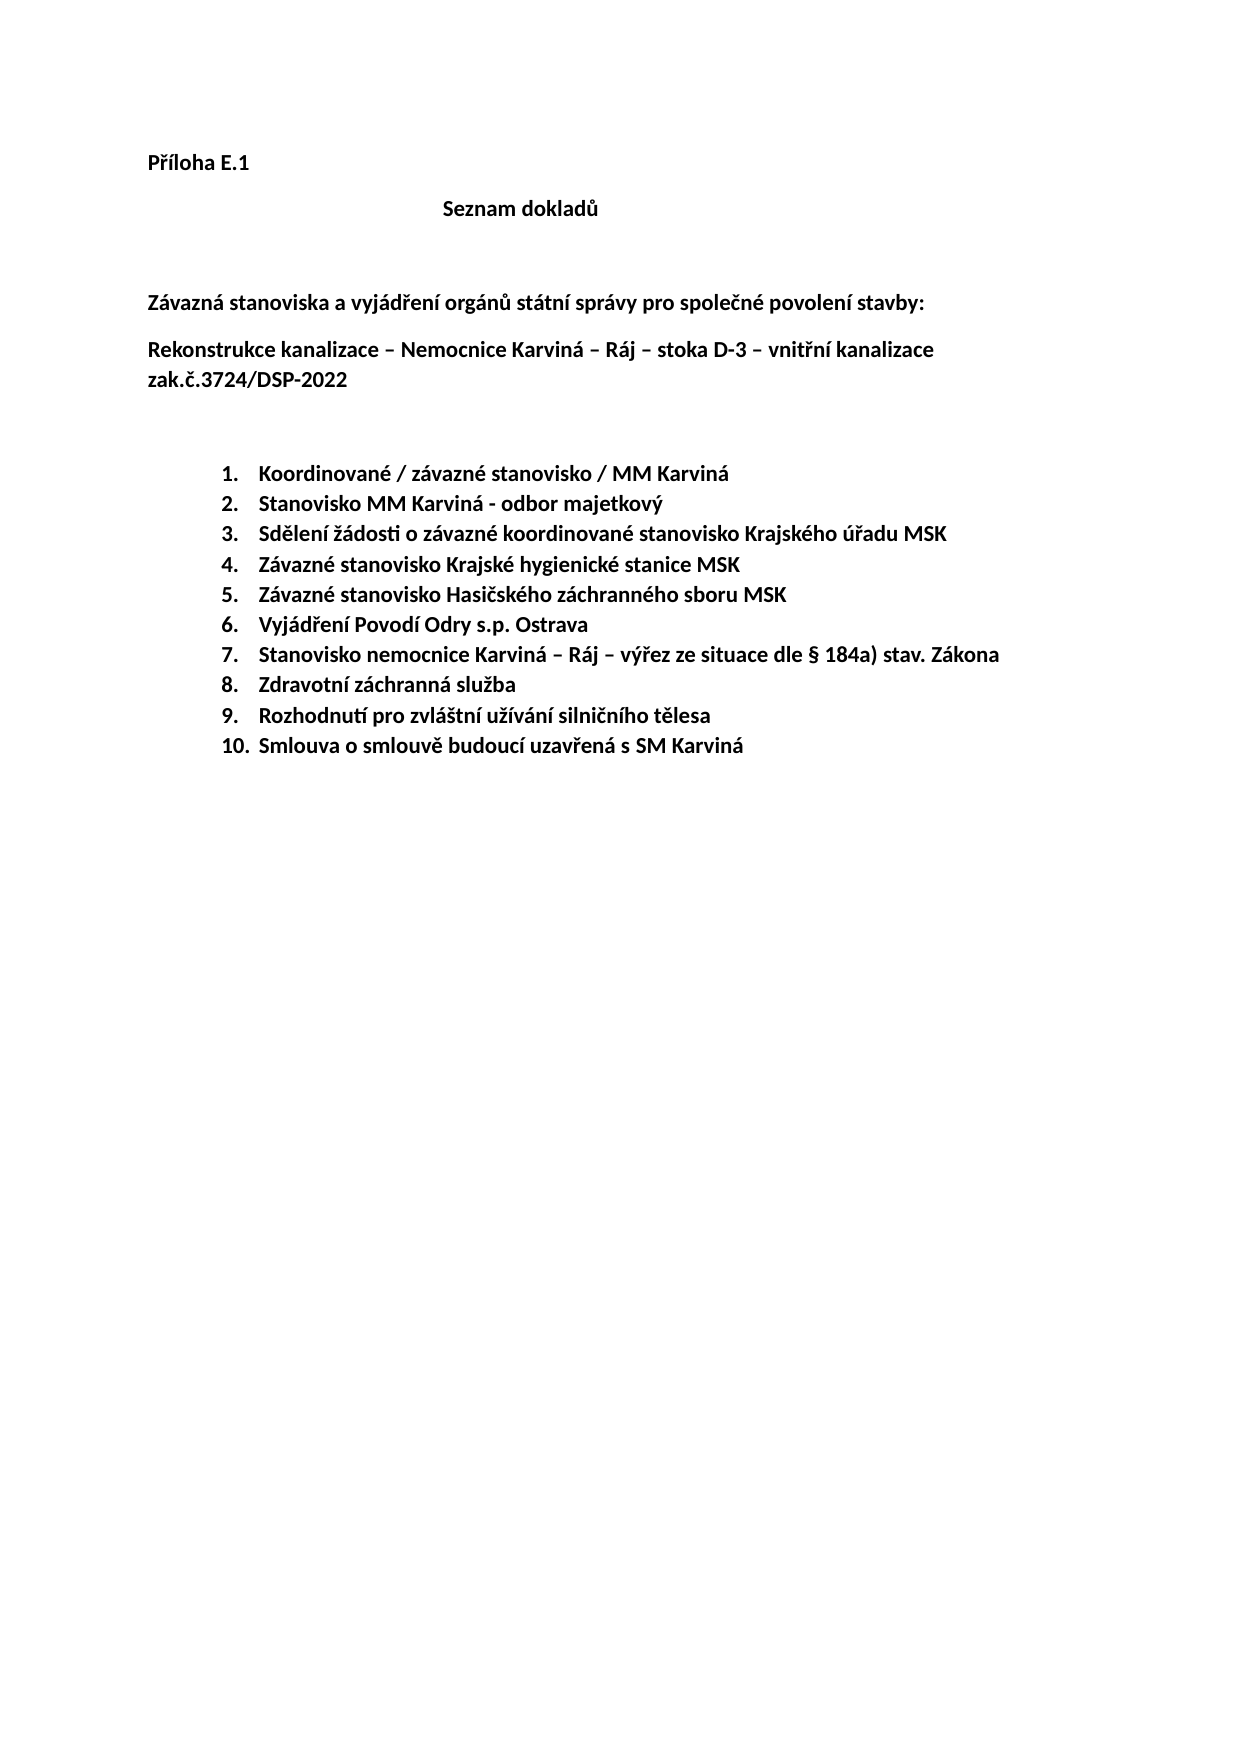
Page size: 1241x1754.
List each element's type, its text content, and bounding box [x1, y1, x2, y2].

list Vyjádření Povodí Odry s.p. Ostrava [221, 610, 1093, 638]
list Stanovisko nemocnice Karviná – Ráj – výřez ze situace dle § 184a) stav. Zákona [221, 640, 1093, 668]
text Závazná stanoviska a vyjádření orgánů státní správy pro společné povolení stavby: [148, 288, 1093, 316]
list Rozhodnutí pro zvláštní užívání silničního tělesa [221, 701, 1093, 729]
text Seznam dokladů [148, 194, 1093, 222]
list Sdělení žádosti o závazné koordinované stanovisko Krajského úřadu MSK [221, 519, 1093, 547]
list Koordinované / závazné stanovisko / MM Karviná [221, 459, 1093, 487]
text Rekonstrukce kanalizace – Nemocnice Karviná – Ráj – stoka D-3 – vnitřní kanalizace zak.č.3724/DSP-2022 [148, 335, 1093, 393]
list Závazné stanovisko Krajské hygienické stanice MSK [221, 550, 1093, 578]
list Závazné stanovisko Hasičského záchranného sboru MSK [221, 580, 1093, 608]
list Zdravotní záchranná služba [221, 671, 1093, 698]
list Smlouva o smlouvě budoucí uzavřená s SM Karviná [221, 731, 1093, 759]
list Stanovisko MM Karviná - odbor majetkový [221, 489, 1093, 517]
text Příloha E.1 [148, 148, 1093, 176]
